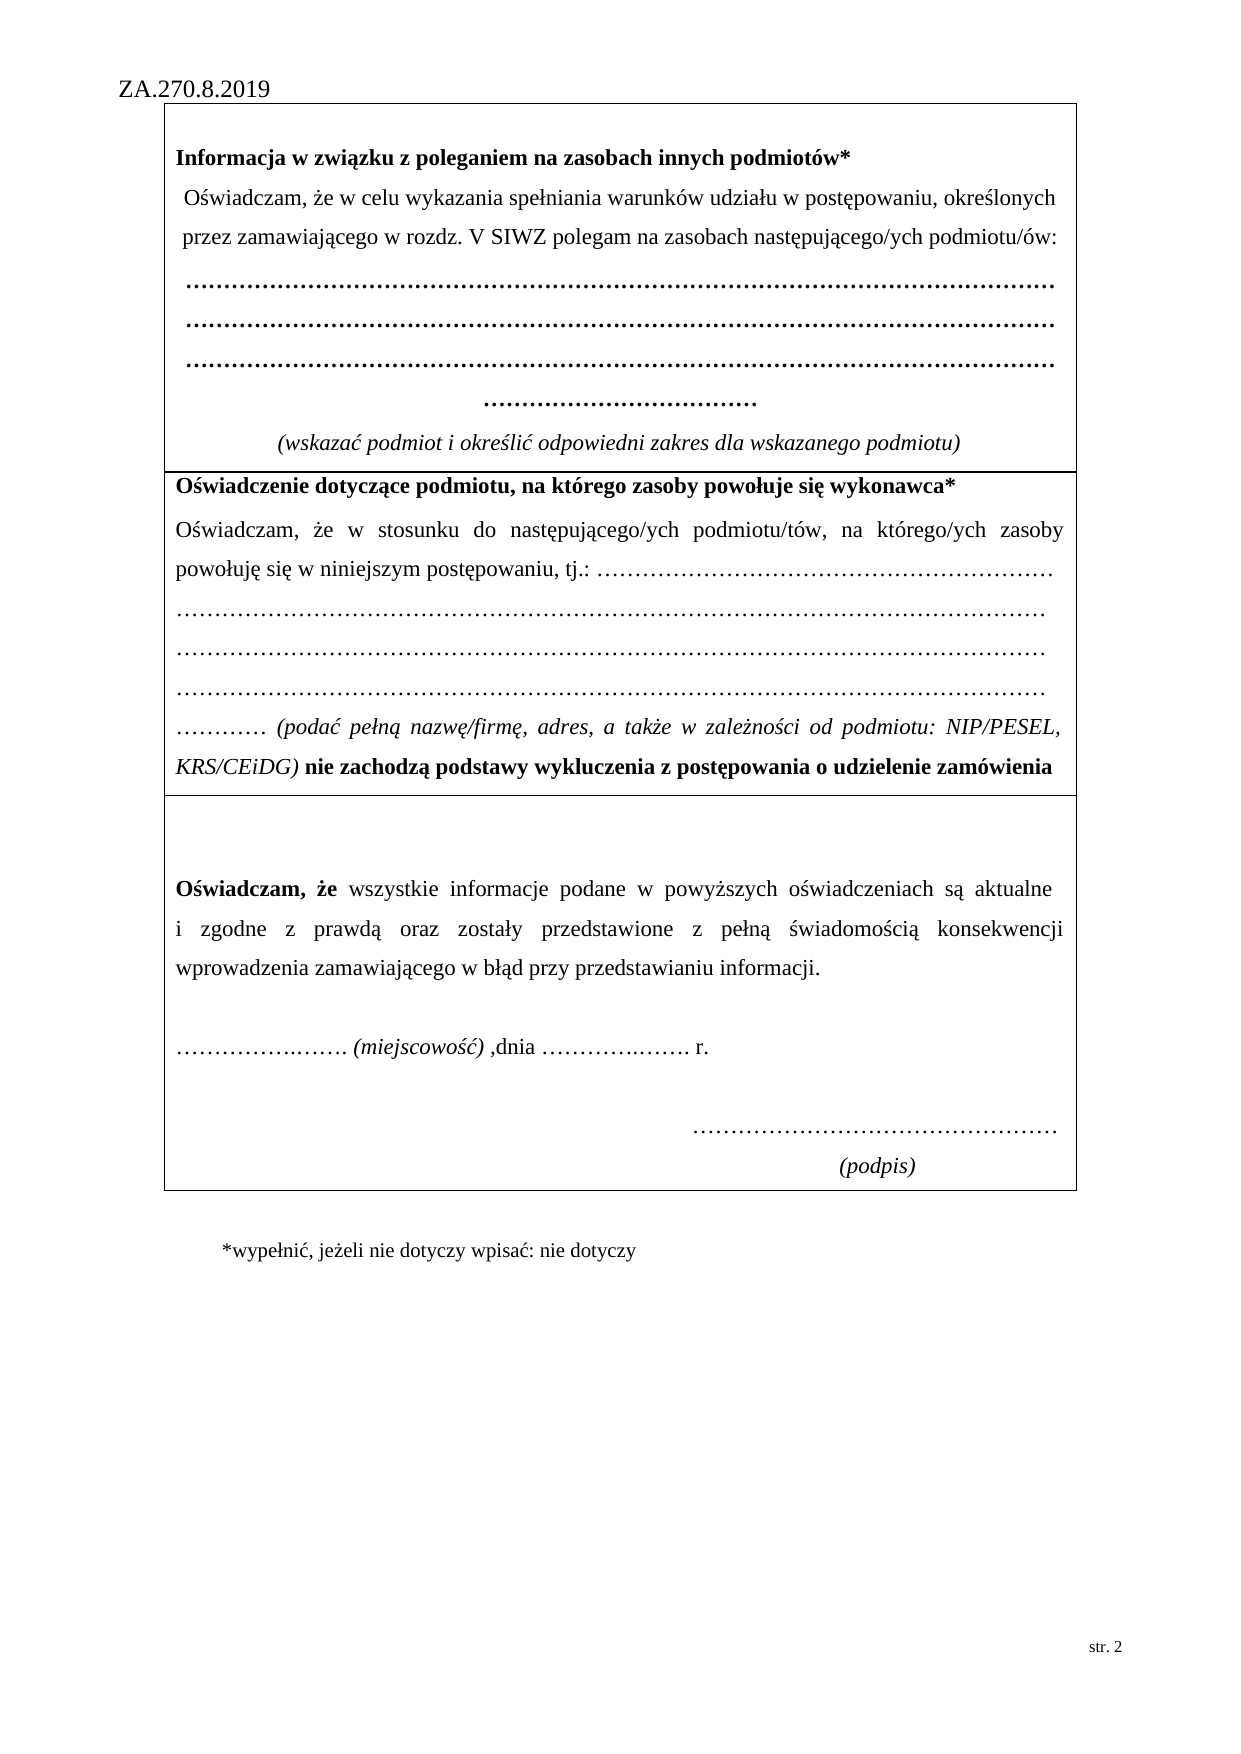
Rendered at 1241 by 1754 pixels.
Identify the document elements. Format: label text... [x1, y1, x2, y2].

text *wypełnić, jeżeli nie dotyczy wpisać: nie dotyczy [222, 1238, 1122, 1262]
table_cell Informacja w związku z poleganiem na zasobach innych podmiotów* Oświadczam, że w celu wykazania spełniania warunków udziału w postępowaniu, określonych przez zamawiającego w rozdz. V SIWZ polegam na zasobach następującego/ych podmiotu/ów: ……………………………………………………………………………………………………………………………………………………………………………………………………………………………………………………………………………………………………………………………………………… (wskazać podmiot i określić odpowiedni zakres dla wskazanego podmiotu) [165, 104, 1076, 471]
table_cell Oświadczenie dotyczące podmiotu, na którego zasoby powołuje się wykonawca* Oświadczam, że w stosunku do następującego/ych podmiotu/tów, na którego/ych zasoby powołuję się w niniejszym postępowaniu, tj.: ……………………………………………………………………………………………………………………………………………………………………………………………………………………………………………………………………………………………………………………………………………………………………………… (podać pełną nazwę/firmę, adres, a także w zależności od podmiotu: NIP/PESEL, KRS/CEiDG) nie zachodzą podstawy wykluczenia z postępowania o udzielenie zamówienia [165, 473, 1076, 795]
table_cell Oświadczam, że wszystkie informacje podane w powyższych oświadczeniach są aktualne i zgodne z prawdą oraz zostały przedstawione z pełną świadomością konsekwencji wprowadzenia zamawiającego w błąd przy przedstawianiu informacji. …………….……. (miejscowość) ,dnia ………….……. r. ………………………………………… (podpis) [165, 796, 1076, 1190]
